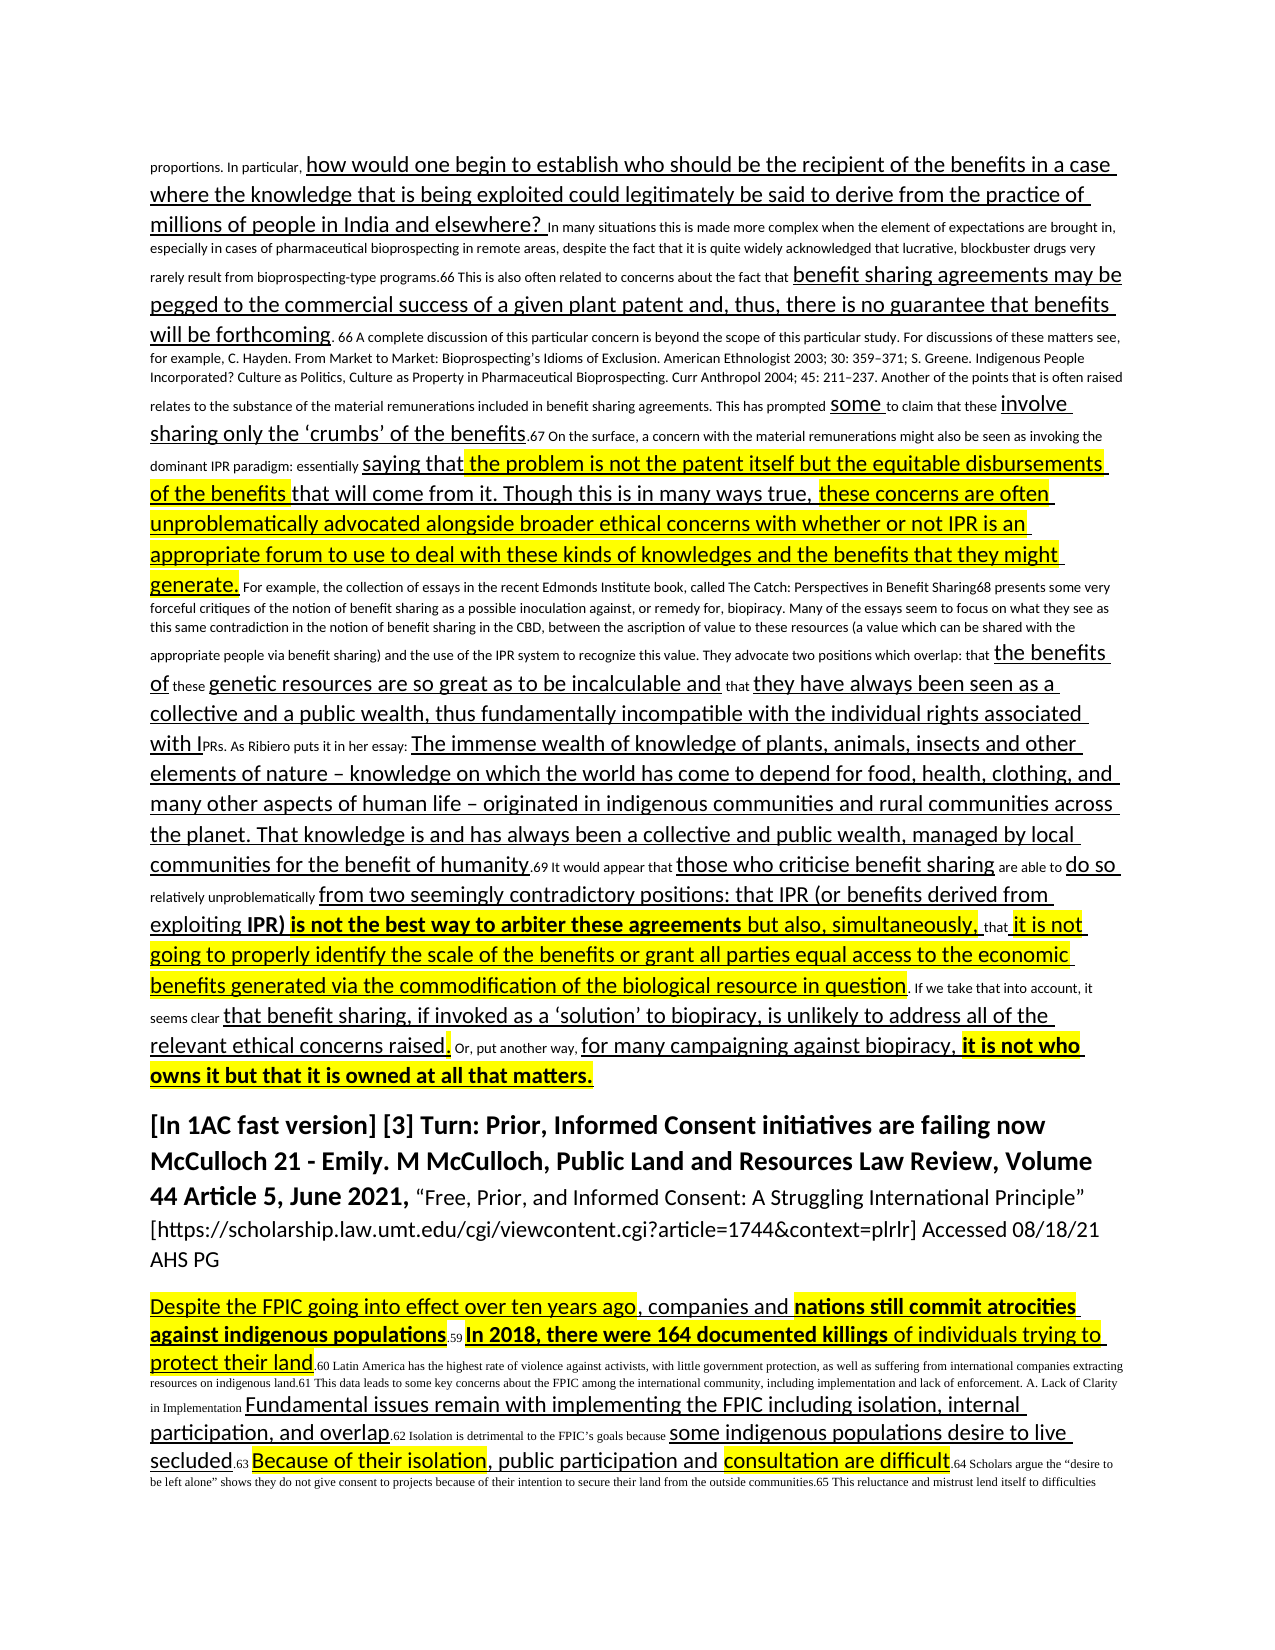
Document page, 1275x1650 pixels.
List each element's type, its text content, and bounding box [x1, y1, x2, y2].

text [150, 1292, 1125, 1489]
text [150, 150, 1125, 1089]
text McCulloch 21 - Emily. M McCulloch, Public Land and Resources Law Review, Volume 44 Article 5, June 2021, “Free, Prior, and Informed Consent: A Struggling International Principle” [https://scholarship.law.umt.edu/cgi/viewcontent.cgi?article=1744&context=plrlr] Accessed 08/18/21 AHS PG [150, 1144, 1125, 1273]
subtitle [In 1AC fast version] [3] Turn: Prior, Informed Consent initiatives are failing now [150, 1108, 1125, 1141]
